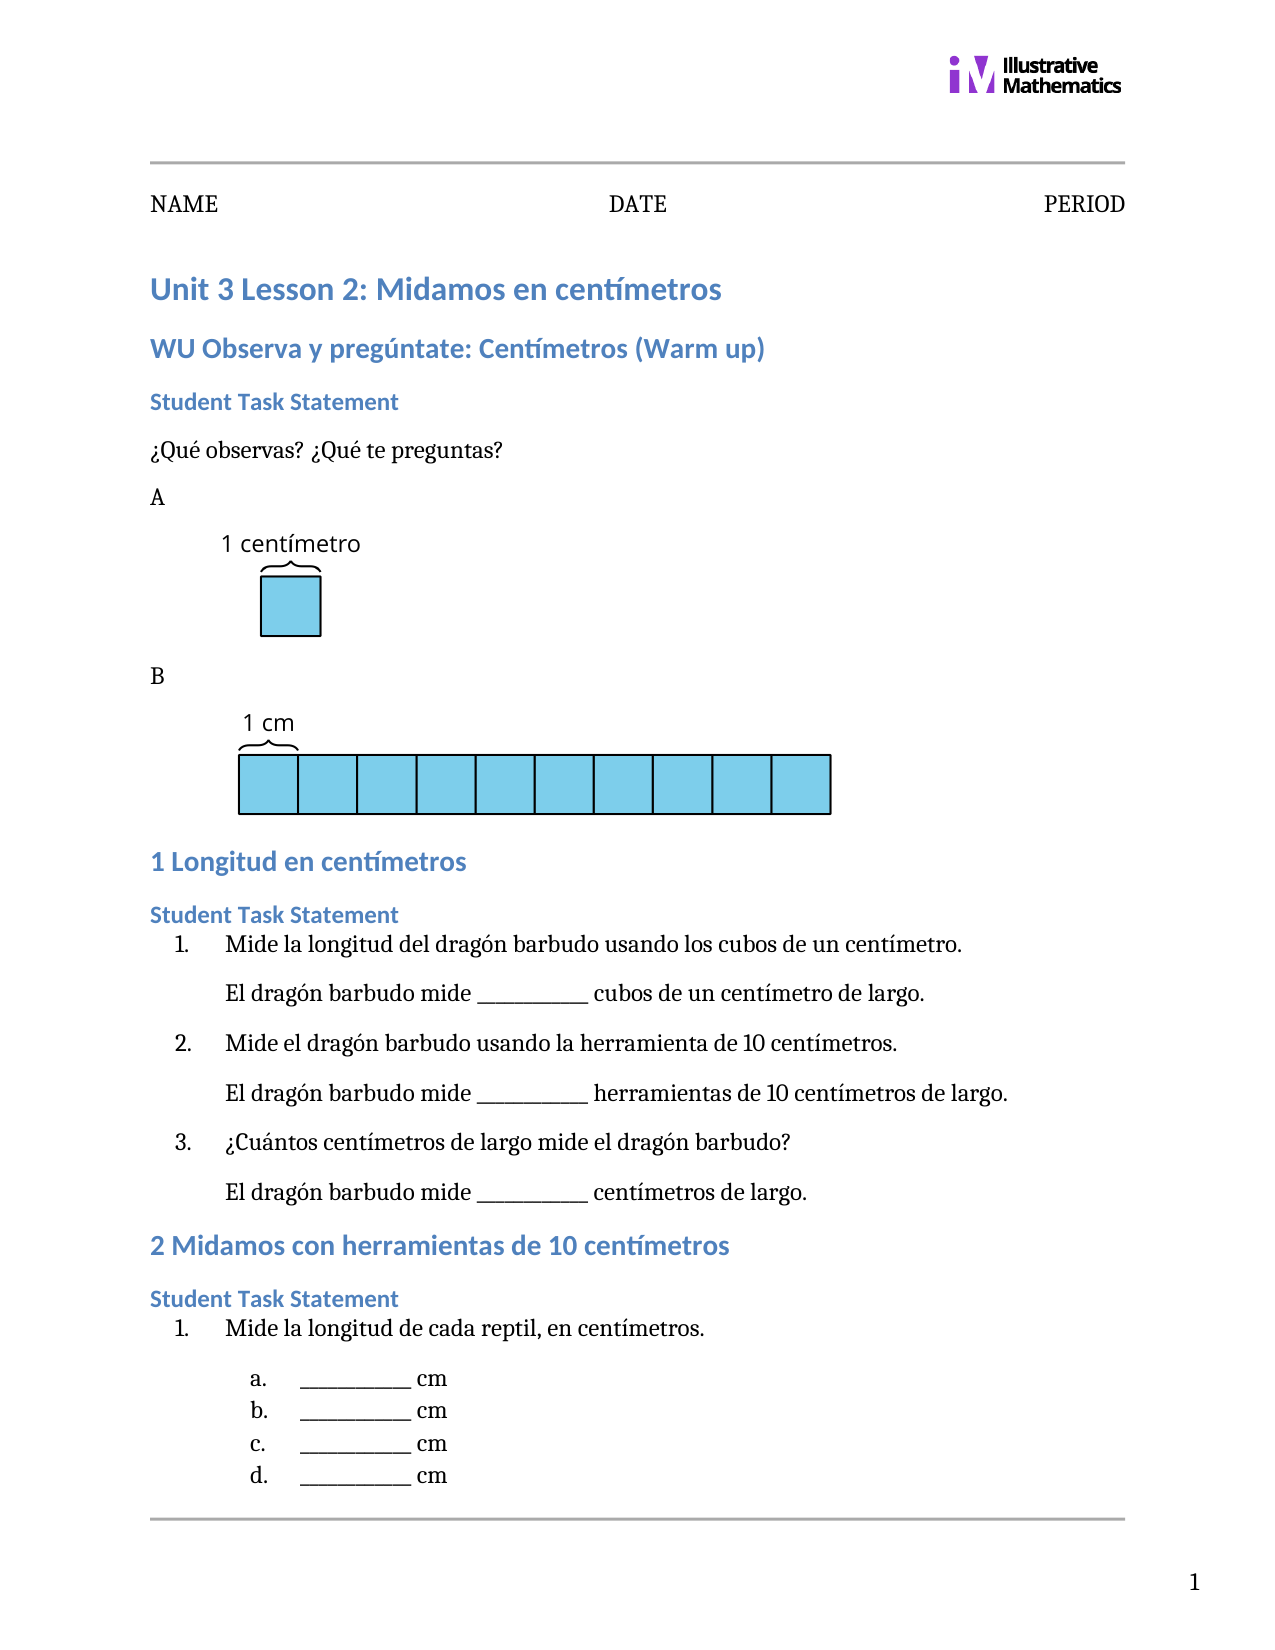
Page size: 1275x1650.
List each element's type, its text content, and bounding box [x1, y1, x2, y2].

subtitle 1 Longitud en centímetros [150, 843, 1125, 878]
picture [949, 55, 1121, 93]
list ____________ cm [250, 1461, 1125, 1490]
picture [168, 530, 413, 644]
list Mide la longitud de cada reptil, en centímetros. [175, 1314, 1125, 1343]
subtitle Student Task Statement [150, 386, 1125, 417]
subtitle Student Task Statement [150, 899, 1125, 930]
subtitle WU Observa y pregúntate: Centímetros (Warm up) [150, 330, 1125, 366]
text B [150, 662, 1125, 691]
list El dragón barbudo mide ____________ herramientas de 10 centímetros de largo. [175, 1078, 1125, 1107]
picture [168, 709, 900, 822]
text A [150, 483, 1125, 512]
list ____________ cm [250, 1396, 1125, 1425]
subtitle Unit 3 Lesson 2: Midamos en centímetros [150, 268, 1125, 309]
list El dragón barbudo mide ____________ cubos de un centímetro de largo. [175, 979, 1125, 1008]
list Mide la longitud del dragón barbudo usando los cubos de un centímetro. [175, 930, 1125, 958]
subtitle 2 Midamos con herramientas de 10 centímetros [150, 1227, 1125, 1263]
list ¿Cuántos centímetros de largo mide el dragón barbudo? [175, 1128, 1125, 1157]
text ¿Qué observas? ¿Qué te preguntas? [150, 436, 1125, 464]
list ____________ cm [250, 1364, 1125, 1392]
list Mide el dragón barbudo usando la herramienta de 10 centímetros. [175, 1029, 1125, 1058]
subtitle Student Task Statement [150, 1284, 1125, 1314]
list ____________ cm [250, 1429, 1125, 1457]
list El dragón barbudo mide ____________ centímetros de largo. [175, 1178, 1125, 1206]
